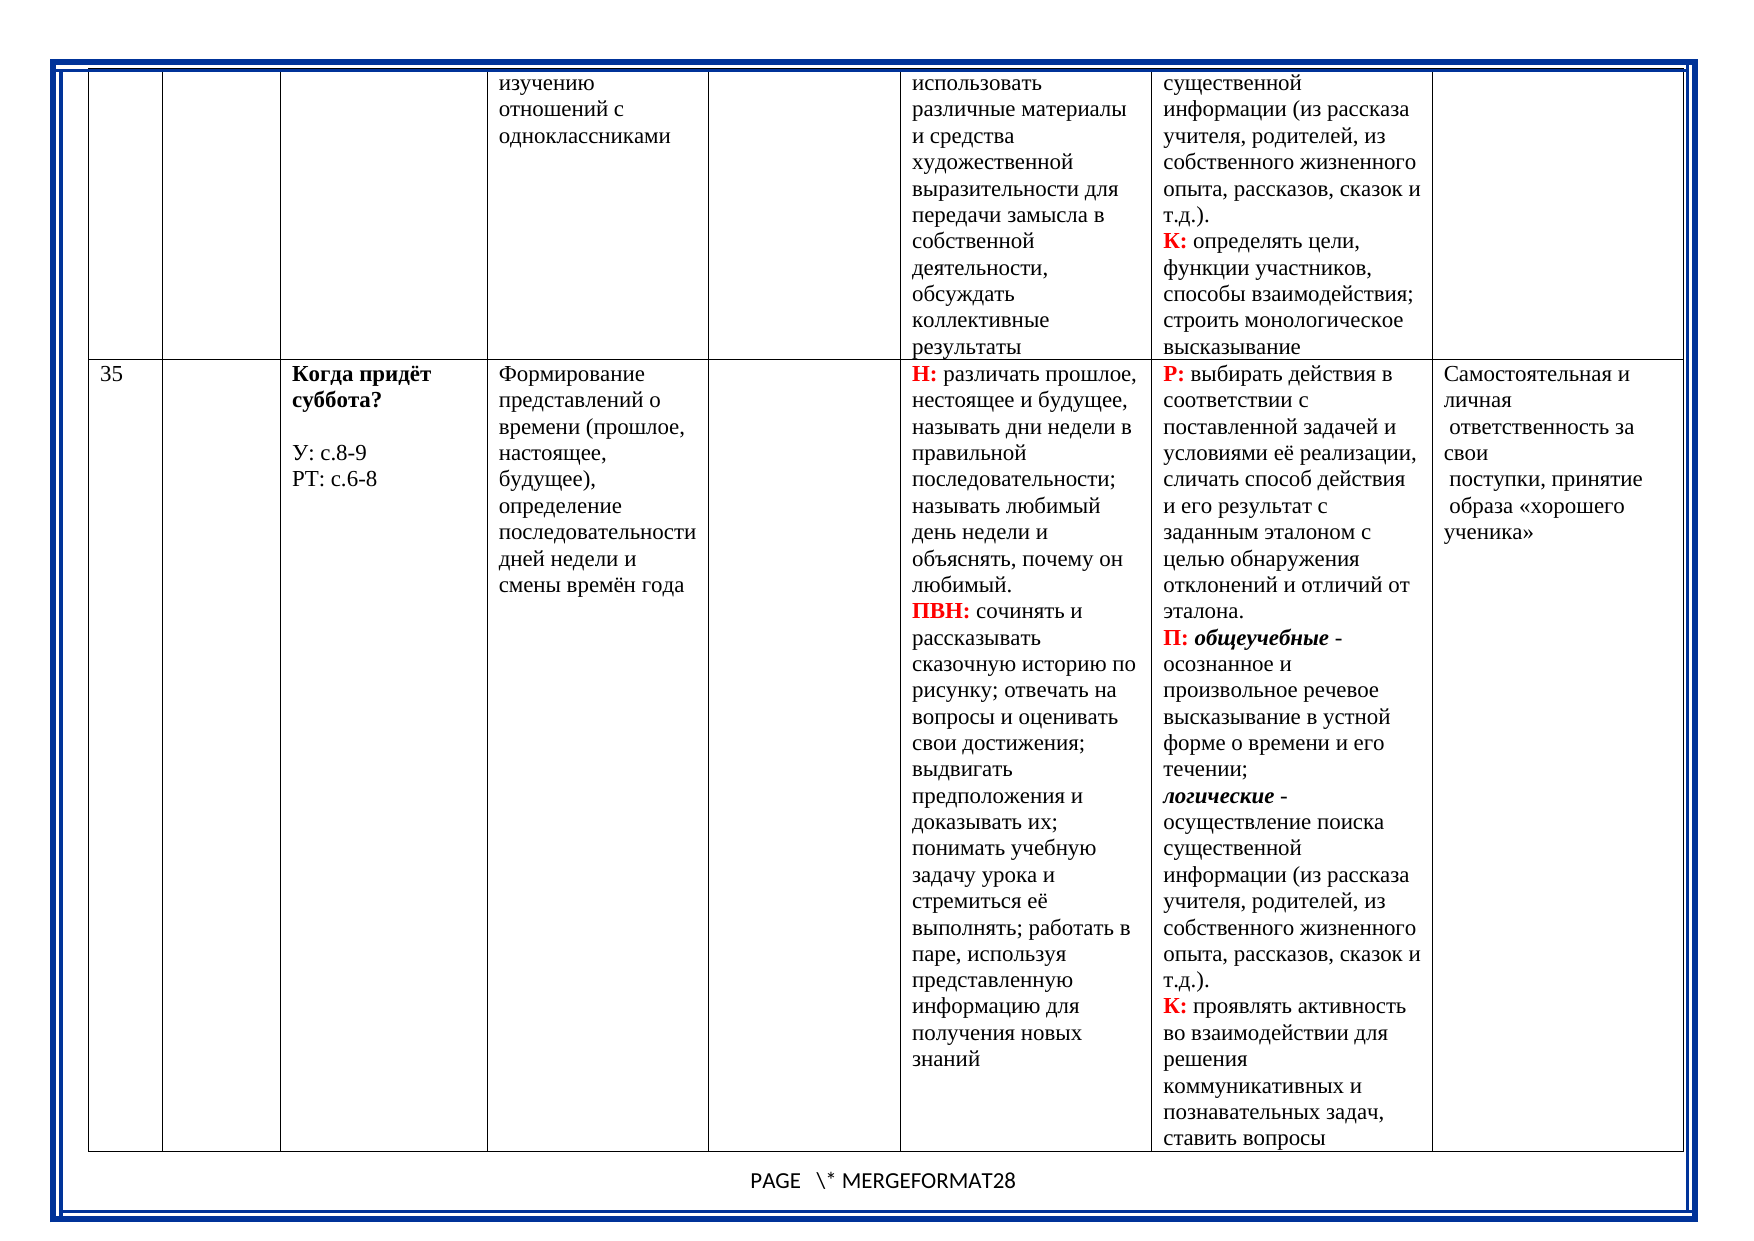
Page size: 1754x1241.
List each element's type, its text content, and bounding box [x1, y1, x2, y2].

table_cell 35 [89, 360, 162, 1151]
table_cell Самостоятельная и личная ответственность за свои поступки, принятие образа «хорошего ученика» [1433, 360, 1683, 1151]
table_cell [163, 72, 280, 359]
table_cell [281, 72, 487, 359]
table_cell Р: выбирать действия в соответствии с поставленной задачей и условиями её реализации, сличать способ действия и его результат с заданным эталоном с целью обнаружения отклонений и отличий от эталона. П: общеучебные - осознанное и произвольное речевое высказывание в устной форме о времени и его течении; логические - осуществление поиска существенной информации (из рассказа учителя, родителей, из собственного жизненного опыта, рассказов, сказок и т.д.). К: проявлять активность во взаимодействии для решения коммуникативных и познавательных задач, ставить вопросы [1152, 360, 1432, 1151]
table_cell [709, 360, 900, 1151]
table_cell 34 [89, 72, 162, 359]
table_cell [709, 72, 900, 359]
table_cell Формирование представлений о времени (прошлое, настоящее, будущее), определение последовательности дней недели и смены времён года [488, 360, 708, 1151]
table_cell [488, 72, 708, 359]
table_cell Когда придёт суббота? У: с.8-9 РТ: с.6-8 [281, 360, 487, 1151]
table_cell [1433, 72, 1683, 359]
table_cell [901, 72, 1151, 359]
table_cell Н: различать прошлое, нестоящее и будущее, называть дни недели в правильной последовательности; называть любимый день недели и объяснять, почему он любимый. ПВН: сочинять и рассказывать сказочную историю по рисунку; отвечать на вопросы и оценивать свои достижения; выдвигать предположения и доказывать их; понимать учебную задачу урока и стремиться её выполнять; работать в паре, используя представленную информацию для получения новых знаний [901, 360, 1151, 1151]
table_cell [163, 360, 280, 1151]
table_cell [1152, 72, 1432, 359]
